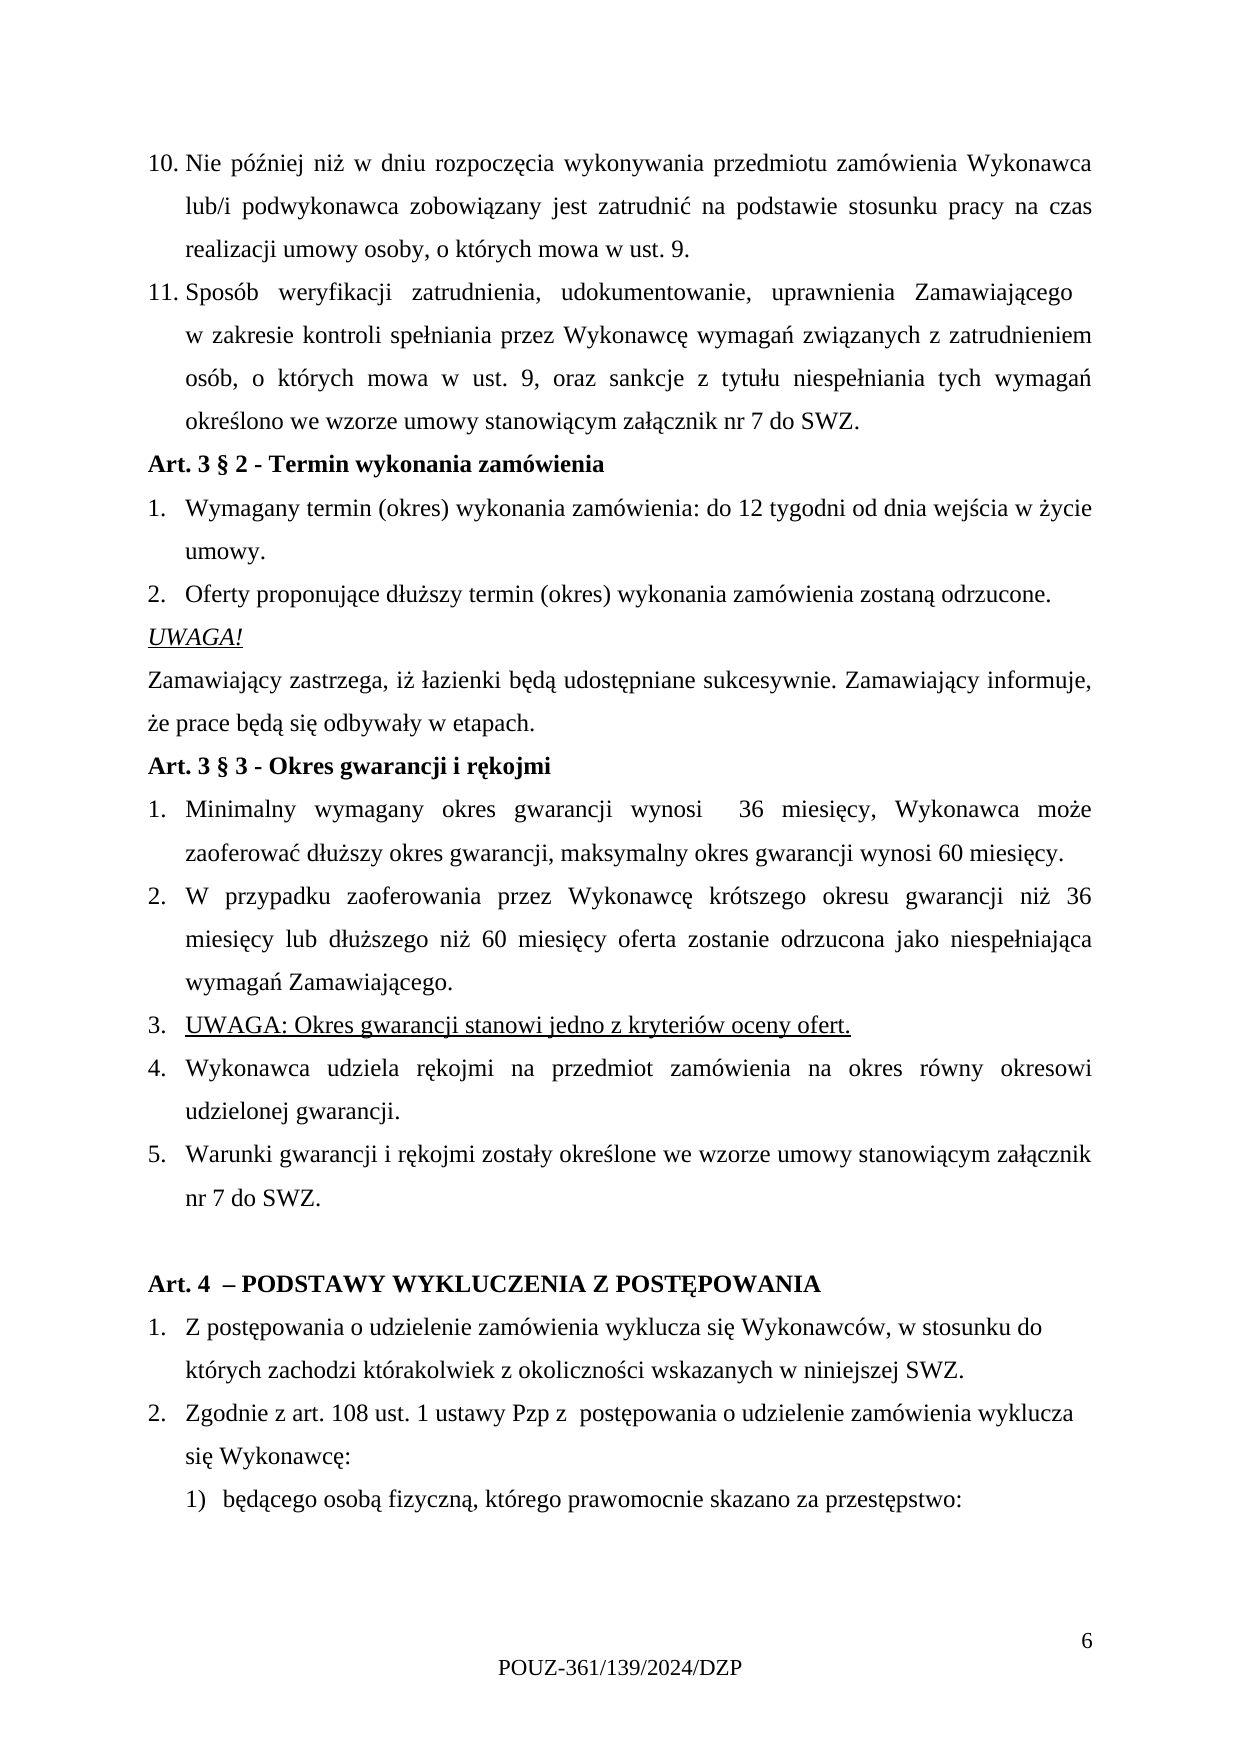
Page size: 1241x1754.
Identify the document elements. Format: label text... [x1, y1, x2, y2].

list Z postępowania o udzielenie zamówienia wyklucza się Wykonawców, w stosunku do których zachodzi którakolwiek z okoliczności wskazanych w niniejszej SWZ. [148, 1312, 1093, 1384]
list Sposób weryfikacji zatrudnienia, udokumentowanie, uprawnienia Zamawiającego w zakresie kontroli spełniania przez Wykonawcę wymagań związanych z zatrudnieniem osób, o których mowa w ust. 9, oraz sankcje z tytułu niespełniania tych wymagań określono we wzorze umowy stanowiącym załącznik nr 7 do SWZ. [148, 277, 1093, 435]
text UWAGA! [147, 622, 1093, 651]
list Nie później niż w dniu rozpoczęcia wykonywania przedmiotu zamówienia Wykonawca lub/i podwykonawca zobowiązany jest zatrudnić na podstawie stosunku pracy na czas realizacji umowy osoby, o których mowa w ust. 9. [148, 148, 1093, 263]
text Zamawiający zastrzega, iż łazienki będą udostępniane sukcesywnie. Zamawiający informuje, że prace będą się odbywały w etapach. [147, 665, 1093, 737]
text Art. 4 – PODSTAWY WYKLUCZENIA Z POSTĘPOWANIA [148, 1269, 1093, 1298]
text Art. 3 § 3 - Okres gwarancji i rękojmi [148, 751, 1093, 780]
list Wykonawca udziela rękojmi na przedmiot zamówienia na okres równy okresowi udzielonej gwarancji. [148, 1053, 1093, 1125]
list Oferty proponujące dłuższy termin (okres) wykonania zamówienia zostaną odrzucone. [147, 579, 1093, 608]
list będącego osobą fizyczną, którego prawomocnie skazano za przestępstwo: [185, 1484, 1093, 1513]
list Zgodnie z art. 108 ust. 1 ustawy Pzp z postępowania o udzielenie zamówienia wyklucza się Wykonawcę: [148, 1398, 1093, 1470]
list Wymagany termin (okres) wykonania zamówienia: do 12 tygodni od dnia wejścia w życie umowy. [147, 493, 1093, 564]
list Warunki gwarancji i rękojmi zostały określone we wzorze umowy stanowiącym załącznik nr 7 do SWZ. [148, 1139, 1093, 1211]
list W przypadku zaoferowania przez Wykonawcę krótszego okresu gwarancji niż 36 miesięcy lub dłuższego niż 60 miesięcy oferta zostanie odrzucona jako niespełniająca wymagań Zamawiającego. [148, 881, 1093, 996]
text Art. 3 § 2 - Termin wykonania zamówienia [148, 449, 1093, 478]
list UWAGA: Okres gwarancji stanowi jedno z kryteriów oceny ofert. [148, 1010, 1093, 1039]
list Minimalny wymagany okres gwarancji wynosi 36 miesięcy, Wykonawca może zaoferować dłuższy okres gwarancji, maksymalny okres gwarancji wynosi 60 miesięcy. [148, 794, 1093, 866]
